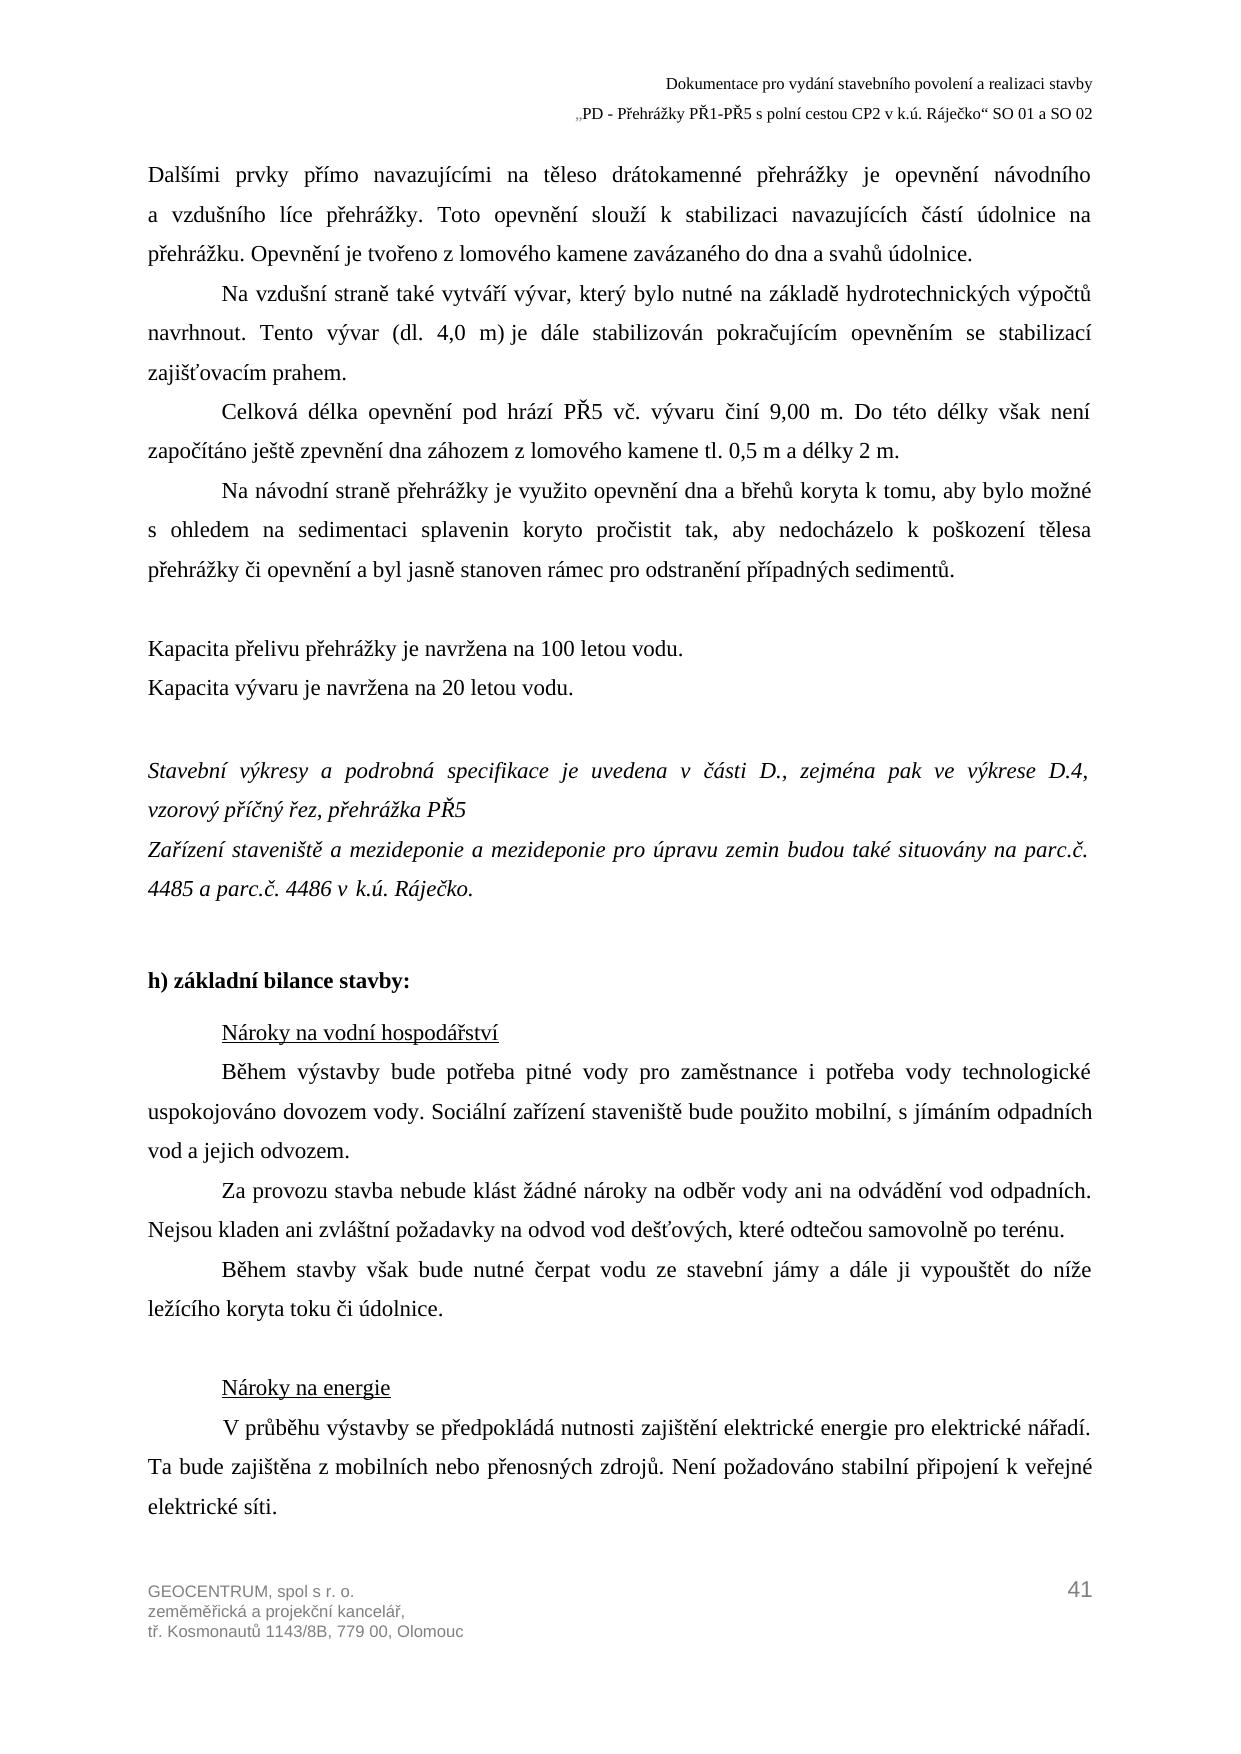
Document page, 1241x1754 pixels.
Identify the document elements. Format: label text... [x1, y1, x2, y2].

text Za provozu stavba nebude klást žádné nároky na odběr vody ani na odvádění vod odpadních. Nejsou kladen ani zvláštní požadavky na odvod vod dešťových, které odtečou samovolně po terénu. [148, 1177, 1092, 1243]
subtitle h) základní bilance stavby: [148, 967, 1092, 993]
text Během výstavby bude potřeba pitné vody pro zaměstnance i potřeba vody technologické uspokojováno dovozem vody. Sociální zařízení staveniště bude použito mobilní, s jímáním odpadních vod a jejich odvozem. [148, 1058, 1092, 1164]
text Zařízení staveniště a mezideponie a mezideponie pro úpravu zemin budou také situovány na parc.č. 4485 a parc.č. 4486 v k.ú. Ráječko. [148, 836, 1092, 902]
text Na vzdušní straně také vytváří vývar, který bylo nutné na základě hydrotechnických výpočtů navrhnout. Tento vývar (dl. 4,0 m) je dále stabilizován pokračujícím opevněním se stabilizací zajišťovacím prahem. [148, 280, 1092, 385]
text Kapacita přelivu přehrážky je navržena na 100 letou vodu. [148, 635, 1092, 661]
text Nároky na vodní hospodářství [148, 1019, 1092, 1045]
text Celková délka opevnění pod hrází PŘ5 vč. vývaru činí 9,00 m. Do této délky však není započítáno ještě zpevnění dna záhozem z lomového kamene tl. 0,5 m a délky 2 m. [148, 398, 1092, 464]
text Během stavby však bude nutné čerpat vodu ze stavební jámy a dále ji vypouštět do níže ležícího koryta toku či údolnice. [148, 1256, 1092, 1322]
text Stavební výkresy a podrobná specifikace je uvedena v části D., zejména pak ve výkrese D.4, vzorový příčný řez, přehrážka PŘ5 [148, 757, 1092, 823]
text V průběhu výstavby se předpokládá nutnosti zajištění elektrické energie pro elektrické nářadí. Ta bude zajištěna z mobilních nebo přenosných zdrojů. Není požadováno stabilní připojení k veřejné elektrické síti. [148, 1414, 1092, 1519]
text Kapacita vývaru je navržena na 20 letou vodu. [148, 674, 1092, 701]
text Na návodní straně přehrážky je využito opevnění dna a břehů koryta k tomu, aby bylo možné s ohledem na sedimentaci splavenin koryto pročistit tak, aby nedocházelo k poškození tělesa přehrážky či opevnění a byl jasně stanoven rámec pro odstranění případných sedimentů. [148, 477, 1092, 582]
text Dalšími prvky přímo navazujícími na těleso drátokamenné přehrážky je opevnění návodního a vzdušního líce přehrážky. Toto opevnění slouží k stabilizaci navazujících částí údolnice na přehrážku. Opevnění je tvořeno z lomového kamene zavázaného do dna a svahů údolnice. [148, 161, 1092, 267]
text Nároky na energie [148, 1374, 1092, 1401]
